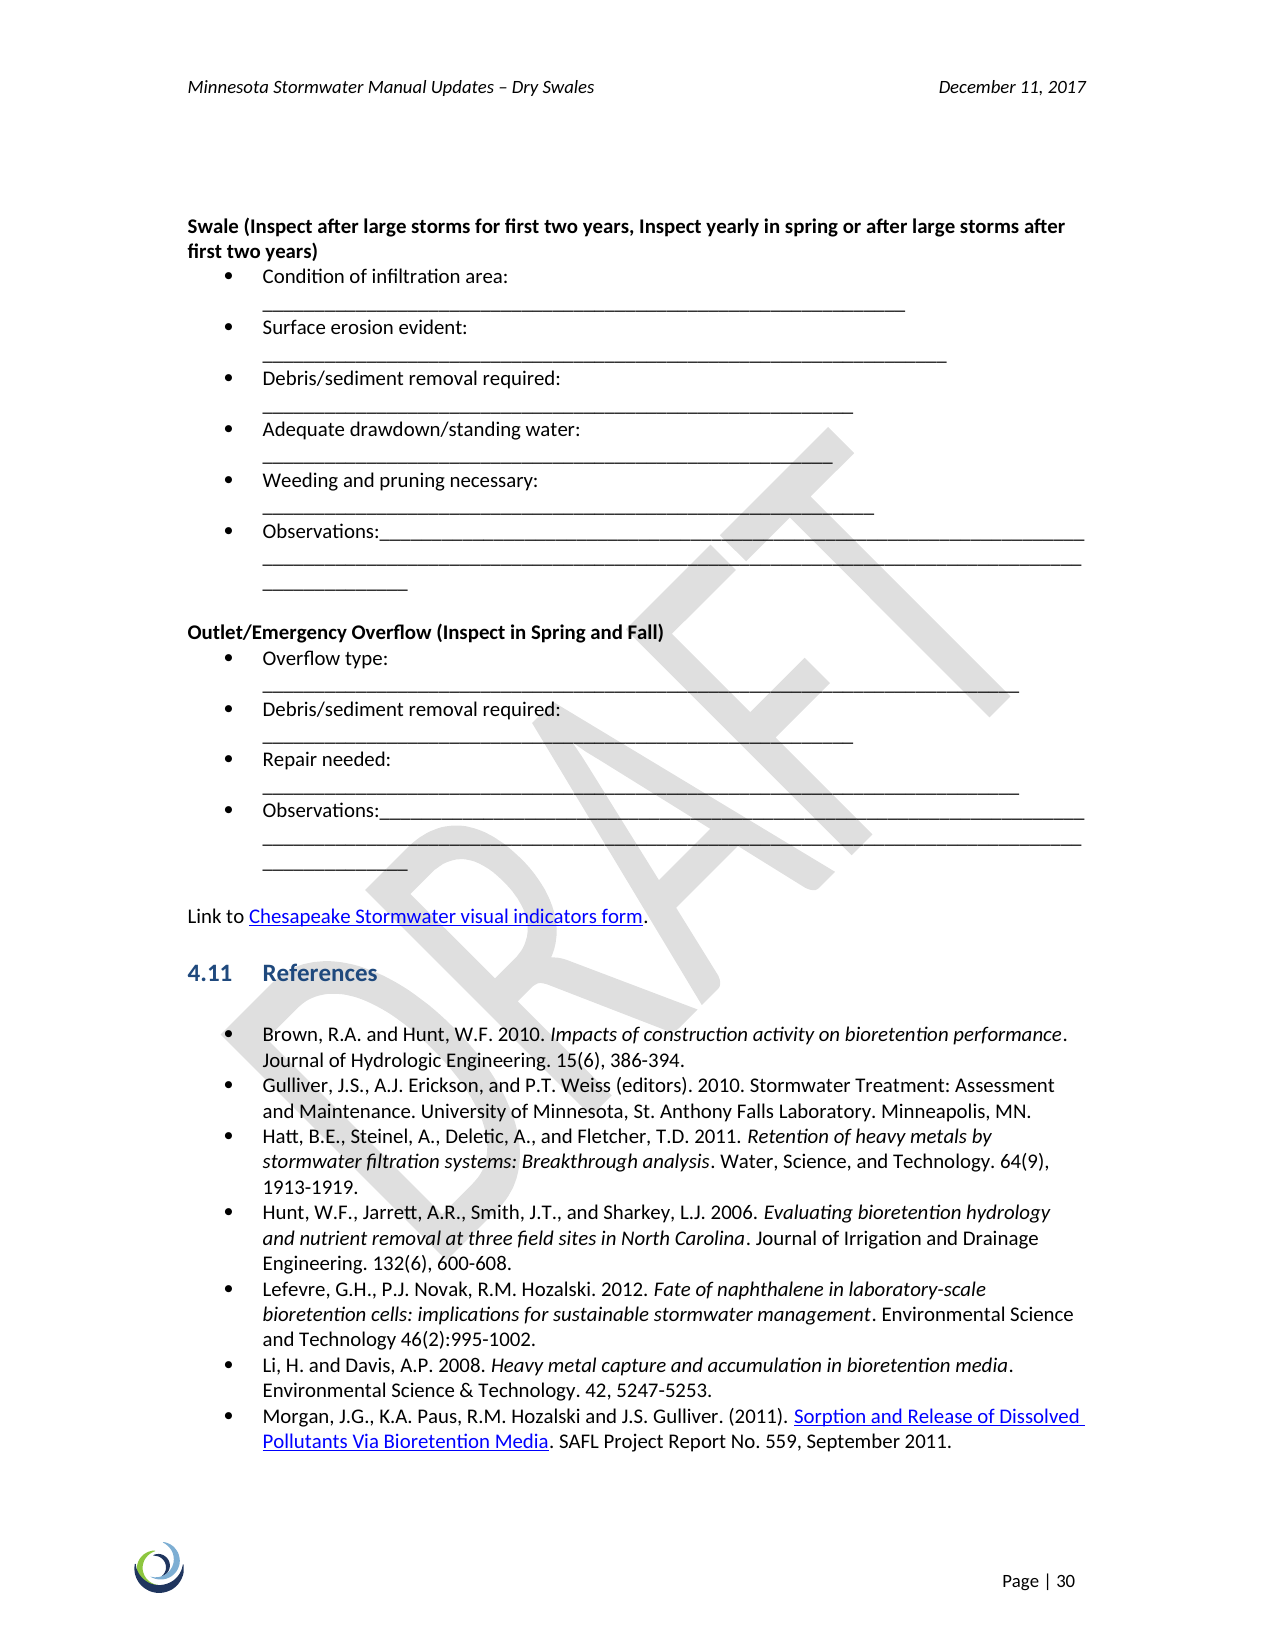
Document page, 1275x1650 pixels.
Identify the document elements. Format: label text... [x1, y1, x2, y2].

list Brown, R.A. and Hunt, W.F. 2010. Impacts of construction activity on bioretention performance. Journal of Hydrologic Engineering. 15(6), 386-394. [225, 1022, 1087, 1072]
text Swale (Inspect after large storms for first two years, Inspect yearly in spring or after large storms after first two years) [187, 213, 1087, 264]
list Hatt, B.E., Steinel, A., Deletic, A., and Fletcher, T.D. 2011. Retention of heavy metals by stormwater filtration systems: Breakthrough analysis. Water, Science, and Technology. 64(9), 1913-1919. [225, 1123, 1087, 1199]
text Outlet/Emergency Overflow (Inspect in Spring and Fall) [187, 619, 1087, 645]
list Observations:_________________________________________________________________________________________________________________________________________________________________ [225, 797, 1087, 874]
text Link to Chesapeake Stormwater visual indicators form. [187, 903, 1087, 928]
list References [187, 957, 1087, 988]
list Surface erosion evident: __________________________________________________________________ [225, 314, 1087, 365]
list Debris/sediment removal required: _________________________________________________________ [225, 365, 1087, 416]
list Lefevre, G.H., P.J. Novak, R.M. Hozalski. 2012. Fate of naphthalene in laboratory-scale bioretention cells: implications for sustainable stormwater management. Environmental Science and Technology 46(2):995-1002. [225, 1276, 1087, 1352]
list Adequate drawdown/standing water: _______________________________________________________ [225, 416, 1087, 467]
list Li, H. and Davis, A.P. 2008. Heavy metal capture and accumulation in bioretention media. Environmental Science & Technology. 42, 5247-5253. [225, 1352, 1087, 1403]
list Morgan, J.G., K.A. Paus, R.M. Hozalski and J.S. Gulliver. (2011). Sorption and Release of Dissolved Pollutants Via Bioretention Media. SAFL Project Report No. 559, September 2011. [225, 1403, 1087, 1454]
list Gulliver, J.S., A.J. Erickson, and P.T. Weiss (editors). 2010. Stormwater Treatment: Assessment and Maintenance. University of Minnesota, St. Anthony Falls Laboratory. Minneapolis, MN. [225, 1072, 1087, 1123]
list Debris/sediment removal required: _________________________________________________________ [225, 696, 1087, 747]
list Overflow type: _________________________________________________________________________ [225, 645, 1087, 696]
list Weeding and pruning necessary: ___________________________________________________________ [225, 467, 1087, 518]
list Condition of infiltration area: ______________________________________________________________ [225, 264, 1087, 314]
list Hunt, W.F., Jarrett, A.R., Smith, J.T., and Sharkey, L.J. 2006. Evaluating bioretention hydrology and nutrient removal at three field sites in North Carolina. Journal of Irrigation and Drainage Engineering. 132(6), 600-608. [225, 1199, 1087, 1276]
list Repair needed: _________________________________________________________________________ [225, 747, 1087, 797]
list Observations:_________________________________________________________________________________________________________________________________________________________________ [225, 518, 1087, 594]
